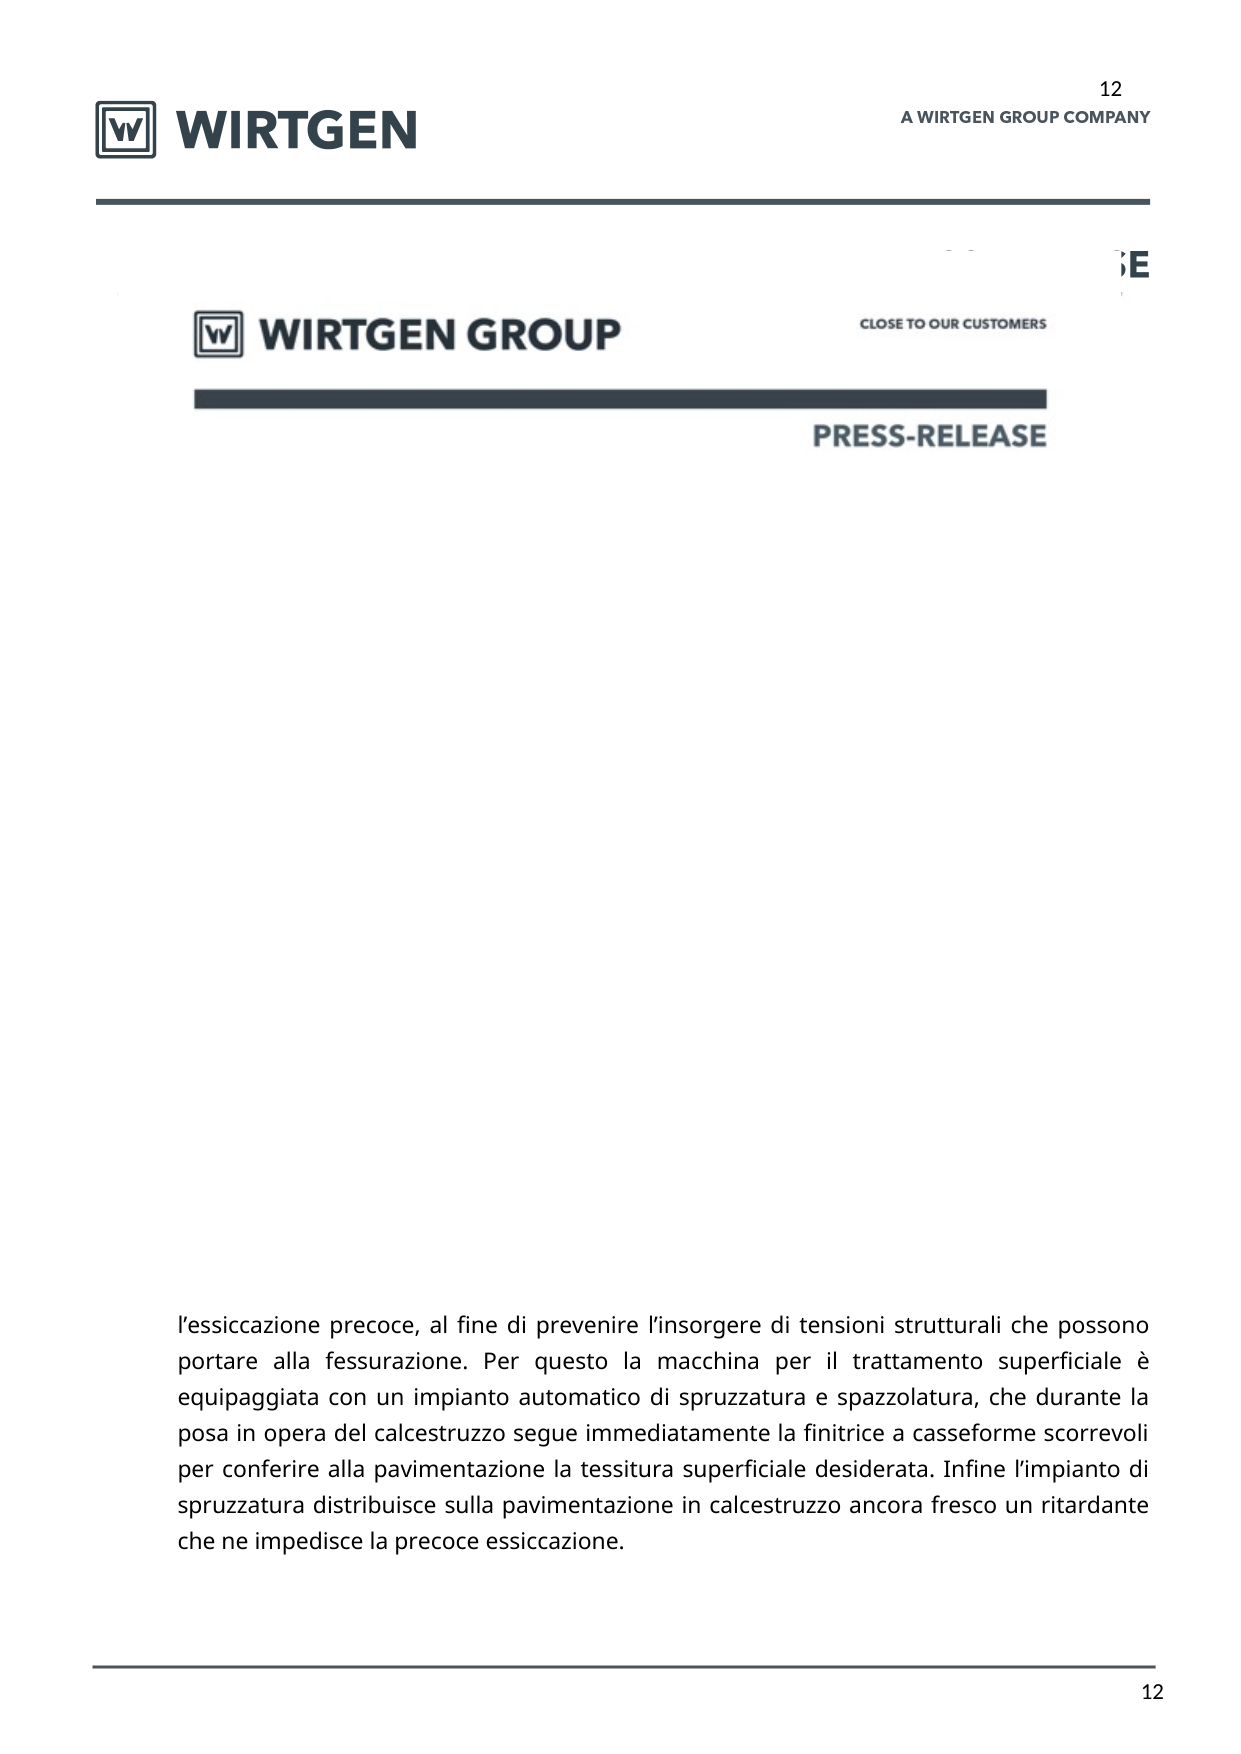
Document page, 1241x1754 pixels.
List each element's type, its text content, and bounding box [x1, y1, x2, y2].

picture [64, 1657, 1175, 1677]
picture [76, 73, 1169, 1309]
text Le macchine semoventi per il trattamento superficiale come la nuova Wirtgen TCM 180i, che festeggerà la sua prima al bauma 2016, garantiscono che il post-trattamento delle pavimentazioni in calcestruzzo sia eseguito a regola d’arte. Non appena posto in opera dalla finitrice a casseforme scorrevoli, il calcestruzzo deve essere protetto contro l’essiccazione precoce, al fine di prevenire l’insorgere di tensioni strutturali che possono portare alla fessurazione. Per questo la macchina per il trattamento superficiale è equipaggiata con un impianto automatico di spruzzatura e spazzolatura, che durante la posa in opera del calcestruzzo segue immediatamente la finitrice a casseforme scorrevoli per conferire alla pavimentazione la tessitura superficiale desiderata. Infine l’impianto di spruzzatura distribuisce sulla pavimentazione in calcestruzzo ancora fresco un ritardante che ne impedisce la precoce essiccazione. [176, 1309, 1150, 1556]
